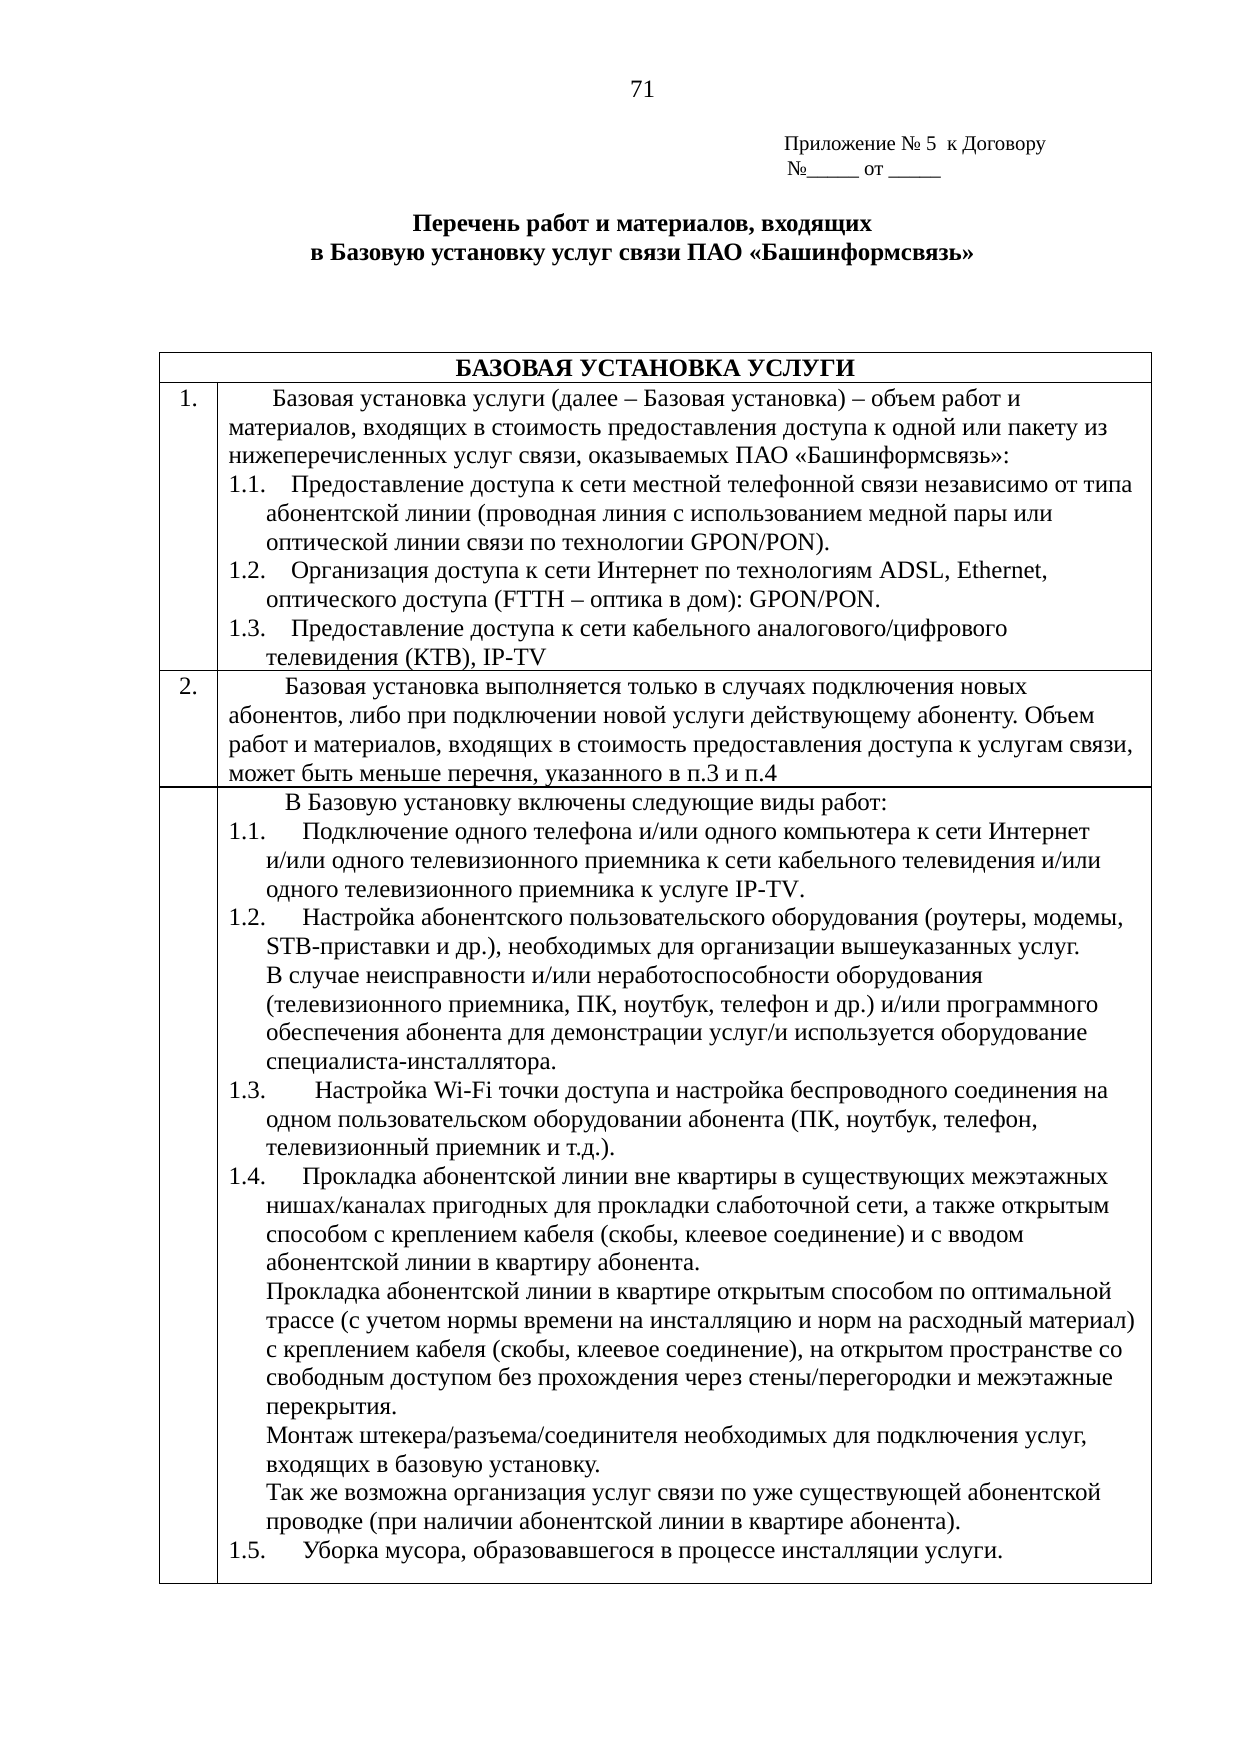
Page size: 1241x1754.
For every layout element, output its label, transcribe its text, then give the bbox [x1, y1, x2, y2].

table_header БАЗОВАЯ УСТАНОВКА УСЛУГИ [160, 353, 1151, 382]
table_cell В Базовую установку включены следующие виды работ: Подключение одного телефона и/или одного компьютера к сети Интернет и/или одного телевизионного приемника к сети кабельного телевидения и/или одного телевизионного приемника к услуге IP-TV. Настройка абонентского пользовательского оборудования (роутеры, модемы, STB-приставки и др.), необходимых для организации вышеуказанных услуг. В случае неисправности и/или неработоспособности оборудования (телевизионного приемника, ПК, ноутбук, телефон и др.) и/или программного обеспечения абонента для демонстрации услуг/и используется оборудование специалиста-инсталлятора. Настройка Wi-Fi точки доступа и настройка беспроводного соединения на одном пользовательском оборудовании абонента (ПК, ноутбук, телефон, телевизионный приемник и т.д.). Прокладка абонентской линии вне квартиры в существующих межэтажных нишах/каналах пригодных для прокладки слаботочной сети, а также открытым способом с креплением кабеля (скобы, клеевое соединение) и с вводом абонентской линии в квартиру абонента. Прокладка абонентской линии в квартире открытым способом по оптимальной трассе (с учетом нормы времени на инсталляцию и норм на расходный материал) с креплением кабеля (скобы, клеевое соединение), на открытом пространстве со свободным доступом без прохождения через стены/перегородки и межэтажные перекрытия. Монтаж штекера/разъема/соединителя необходимых для подключения услуг, входящих в базовую установку. Так же возможна организация услуг связи по уже существующей абонентской проводке (при наличии абонентской линии в квартире абонента). Уборка мусора, образовавшегося в процессе инсталляции услуги. [218, 788, 1151, 1583]
table_cell 2. [160, 671, 217, 786]
text Перечень работ и материалов, входящих [133, 208, 1152, 237]
table_cell Базовая установка выполняется только в случаях подключения новых абонентов, либо при подключении новой услуги действующему абоненту. Объем работ и материалов, входящих в стоимость предоставления доступа к услугам связи, может быть меньше перечня, указанного в п.3 и п.4 [218, 671, 1151, 786]
table_cell 1. [160, 383, 217, 670]
table_cell [160, 788, 217, 1583]
text в Базовую установку услуг связи ПАО «Башинформсвязь» [133, 237, 1152, 266]
text №_____ от _____ [133, 155, 1152, 179]
table_cell Базовая установка услуги (далее – Базовая установка) – объем работ и материалов, входящих в стоимость предоставления доступа к одной или пакету из нижеперечисленных услуг связи, оказываемых ПАО «Башинформсвязь»: Предоставление доступа к сети местной телефонной связи независимо от типа абонентской линии (проводная линия с использованием медной пары или оптической линии связи по технологии GPON/PON). Организация доступа к сети Интернет по технологиям ADSL, Ethernet, оптического доступа (FTTH – оптика в дом): GPON/PON. Предоставление доступа к сети кабельного аналогового/цифрового телевидения (КТВ), IP-TV [218, 383, 1151, 670]
text Приложение № 5 к Договору [133, 131, 1152, 155]
